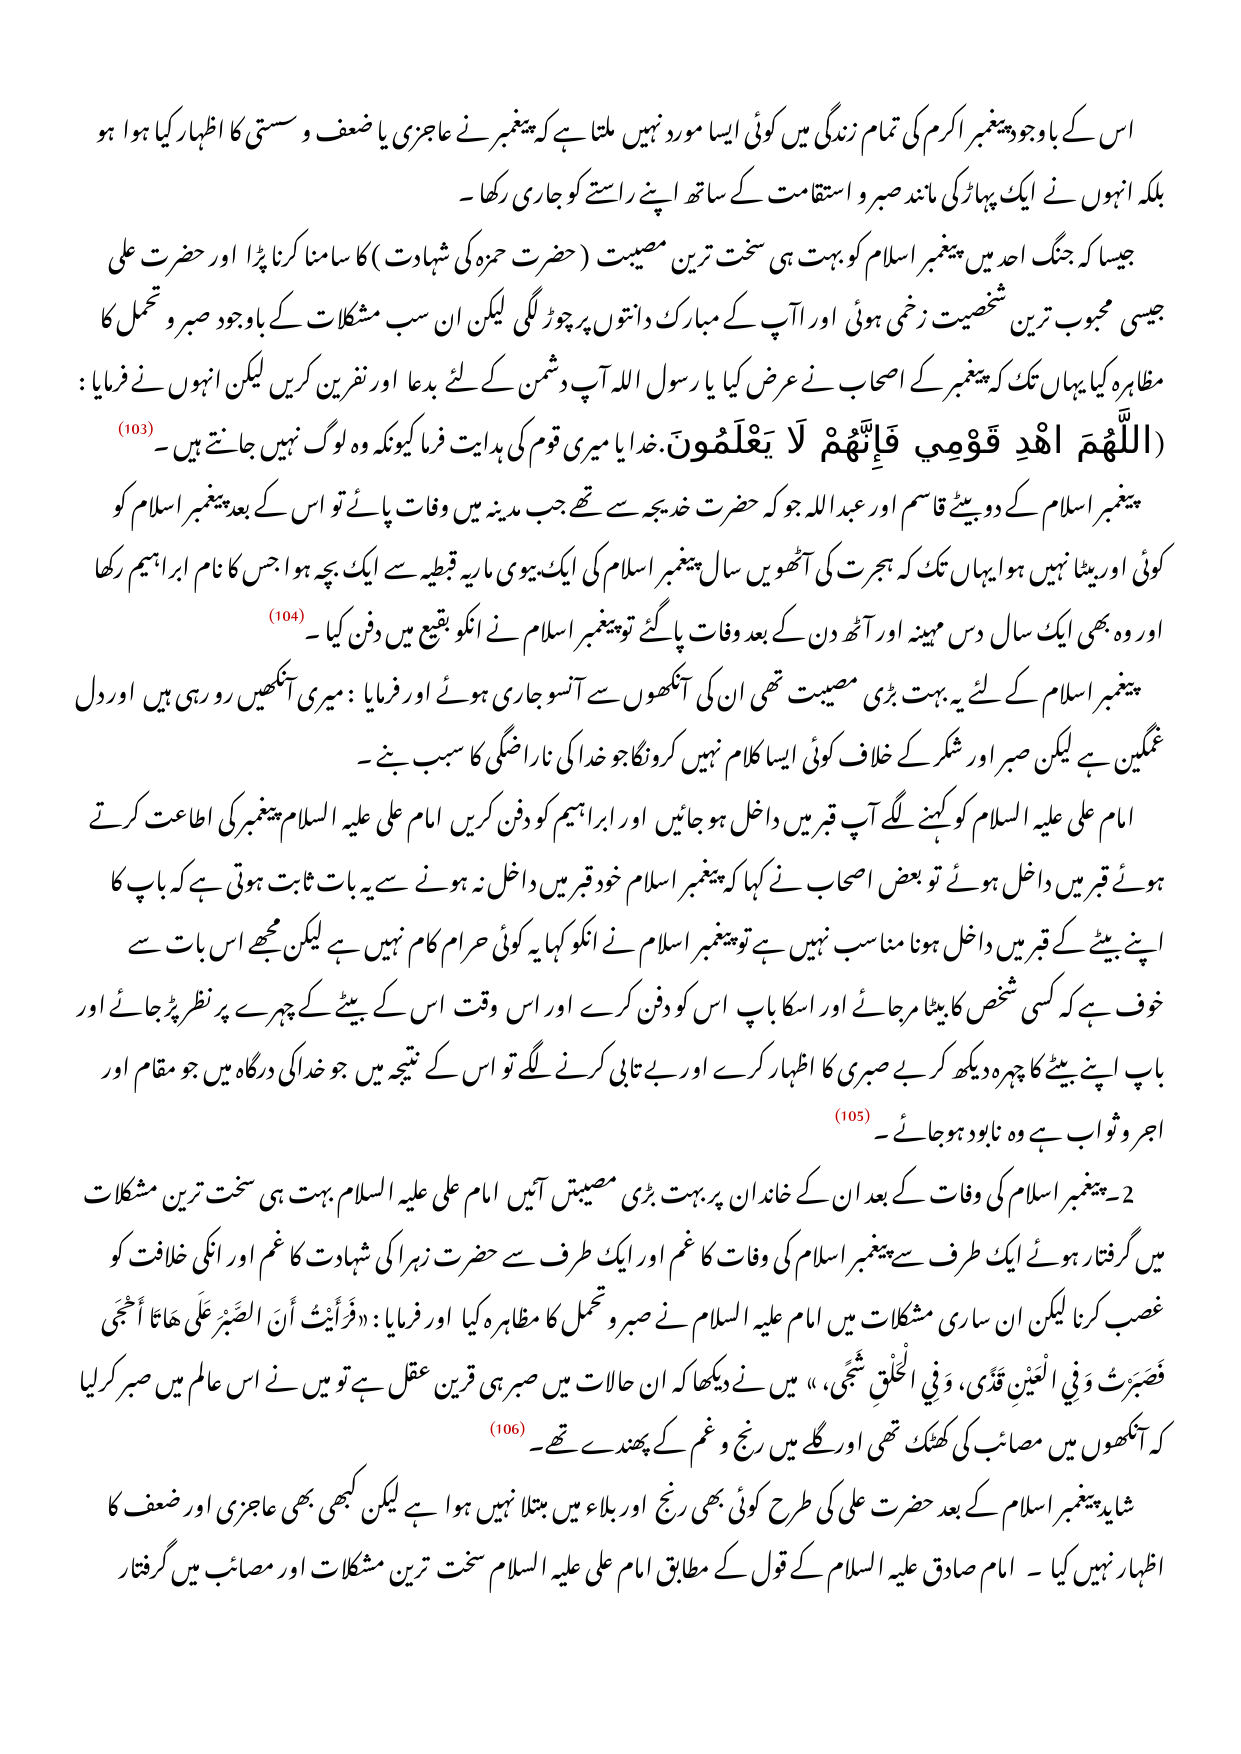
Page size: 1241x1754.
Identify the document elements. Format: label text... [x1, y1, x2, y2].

text پیغمبر اسلام کے دو بیٹے قاسم اور عبداللہ جو کہ حضرت خدیجہ سے تھے جب مدینہ میں وفات پا‏‏‏ئے تو اس کے بعد پیغمبر اسلام کو کو‏‏‏ئی اور بیٹا نہیں ہوا یہاں تک کہ ہجرت کی آٹھویں سال پیغمبر اسلام کی ایک بیوی ماریہ قبطیہ سے ایک بچہ ہوا جس کا نام ابراہیم رکھا اور وہ بھی ایک سال دس مہینہ اور آٹھ دن کے بعد وفات پاگئے تو پیغمبر اسلام نے انکو بقیع میں دفن کیا ۔(104) [75, 469, 1165, 656]
text پیغمبر اسلام کے لئے یہ بہت بڑی مصیبت تھی ان کی آنکھوں سے آنسو جاری ہو‏‏‏ئے اور فرمایا : میری آنکھیں رو رہی ہیں اور دل غمگین ہے لیکن صبر اور شکر کے خلاف کو‏‏‏ئی ایسا کلام نہیں کرونگاجو خدا کی ناراضگی کا سبب بنے ۔ [75, 656, 1165, 781]
text امام علی علیہ السلام کو کہنے لگے آپ قبر میں داخل ہو جا‏‏‏ئیں اور ابراہیم کو دفن کریں امام علی علیہ السلام پیغمبر کی اطاعت کرتے ہو‏‏‏ئے قبر میں داخل ہو‏‏‏ئے تو بعض اصحاب نے کہا کہ پیغمبر اسلام خود قبر میں داخل نہ ہونے سے یہ بات ثابت ہوتی ہے کہ باپ کا اپنے بیٹے کے قبر میں داخل ہونا مناسب نہیں ہے تو پیغمبر اسلام نے انکو کہا یہ کو‏‏‏ئی حرام کام نہیں ہے لیکن مجھے اس بات سے خوف ہے کہ کسی شخص کا بیٹا مرجا‏‏‏ئے اور اسکا باپ اس کو دفن کرے اور اس وقت اس کے بیٹے کے چہرے پر نظر پڑ جا‏‏‏ئے اور باپ اپنے بیٹے کا چہرہ دیکھ کر بے صبری کا اظہار کرے اور بے تابی کرنے لگے تو اس کے نتیجہ میں جو خداکی درگاہ میں جو مقام اور اجر و ثواب ہے وہ نابود ہوجا‏‏‏ئے ۔ (105) [75, 781, 1165, 1156]
text 2۔ پیغمبر اسلام کی وفات کے بعد ان کے خاندان پر بہت بڑی مصیبتں آ‏‏‏ئیں امام علی علیہ السلام بہت ہی سخت ترین مشکلات میں گرفتار ہو‏‏‏ئے ایک طرف سے پیغمبر اسلام کی وفات کا غم اور ایک طرف سے حضرت زہرا کی شہادت کا غم اور انکی خلافت کو غصب کرنا لیکن ان ساری مشکلات میں امام علیہ السلام نے صبر وتحمل کا مظاہر ہ کیا اور فرمایا : «فَرَأَيْتُ‏ أَنَ‏ الصَّبْرَ عَلَى‏ هَاتَا أَحْجَى فَصَبَرْتُ وَ فِي الْعَيْنِ قَذًى، وَ فِي الْحَلْقِ شَجًى، » میں نے دیکھا کہ ان حالات میں صبر ہی قرین عقل ہے تو میں نے اس عالم میں صبر کرلیا کہ آنکھوں میں مصائب کی کھٹک تھی اورگلے میں رنج و غم کے پھندے تھے۔ (106) [75, 1156, 1165, 1469]
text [75, 1469, 1165, 1594]
text جیسا کہ جنگ احد میں پیغمبر اسلام کو بہت ہی سخت ترین مصیبت ( حضرت حمزہ کی شہادت ) کا سامنا کرنا پڑا اور حضرت علی جیسی محبوب ترین شخصیت زخمی ہو‏‏‏ئی اور اآپ کے مبارک دانتوں پر چوڑ لگی لیکن ان سب مشکلات کے باوجود صبر و تحمل کا مظاہرہ کیا یہاں تک کہ پیغمبر کے اصحاب نے عرض کیا یا رسول اللہ آپ دشمن کے لئے بدعا اور نفرین کریں لیکن انہوں نے فرمایا : ( اللَّهُمَ‏ اهْدِ قَوْمِي‏ فَإِنَّهُمْ لَا يَعْلَمُونَ.خدا یا میری قوم کی ہدایت فرما کیونکہ وہ لوگ نہیں جانتے ہیں ۔(103) [75, 219, 1165, 469]
text اس کے باوجود پیغمبر اکرم کی تمام زندگی میں کو‏‏‏ئی ایسا مورد نہیں ملتا ہے کہ پیغمبر نے عاجزی یا ضعف و سستی کا اظہار کیا ہوا ہو بلکہ انہوں نے ایک پہاڑ کی مانند صبر و استقامت کے ساتھ اپنے راستے کو جاری رکھا ۔ [75, 94, 1165, 219]
